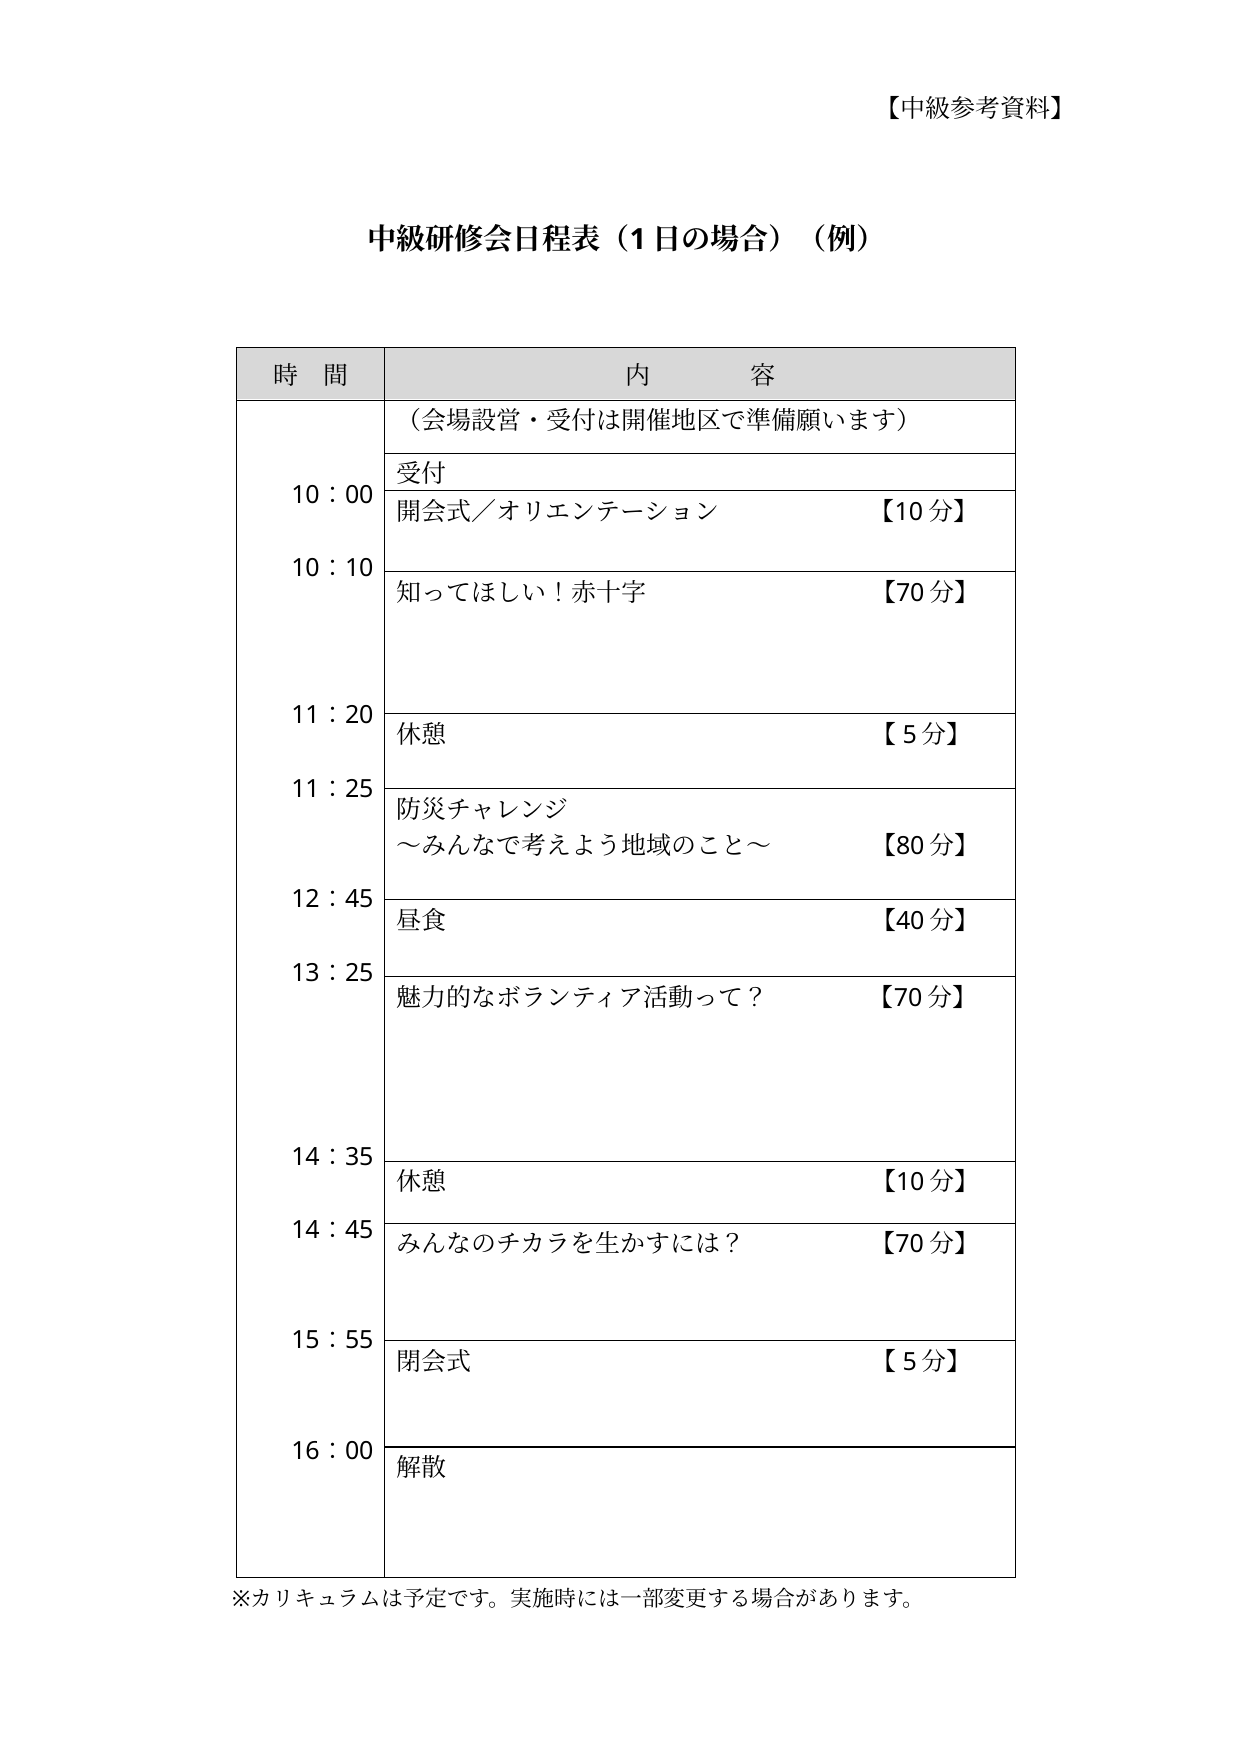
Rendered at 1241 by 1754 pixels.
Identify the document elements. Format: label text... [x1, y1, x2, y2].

table_cell 受付 [385, 454, 1015, 490]
table_header 時 間 [237, 348, 384, 399]
table_cell 知ってほしい！赤十字 【70分】 [385, 572, 1015, 713]
table_cell 休憩 【 5分】 [385, 714, 1015, 788]
table_cell 防災チャレンジ ～みんなで考えよう地域のこと～ 【80分】 [385, 789, 1015, 899]
table_cell 昼食 【40分】 [385, 900, 1015, 976]
text ※カリキュラムは予定です。実施時には一部変更する場合があります。 [177, 1578, 1075, 1615]
text 中級研修会日程表（1日の場合）（例） [177, 200, 1075, 273]
table_header 内 容 [385, 348, 1015, 399]
table_cell 解散 [385, 1448, 1015, 1577]
table_cell （会場設営・受付は開催地区で準備願います） [385, 401, 1015, 453]
table_cell 10：00 10：10 11：20 11：25 12：45 13：25 14：35 14：45 15：55 16：00 [237, 401, 384, 1577]
table_cell 魅力的なボランティア活動って？ 【70分】 [385, 977, 1015, 1161]
table_cell みんなのチカラを生かすには？ 【70分】 [385, 1224, 1015, 1340]
table_cell 開会式／オリエンテーション 【10分】 [385, 491, 1015, 571]
table_cell 休憩 【10分】 [385, 1162, 1015, 1223]
table_cell 閉会式 【 5分】 [385, 1341, 1015, 1446]
